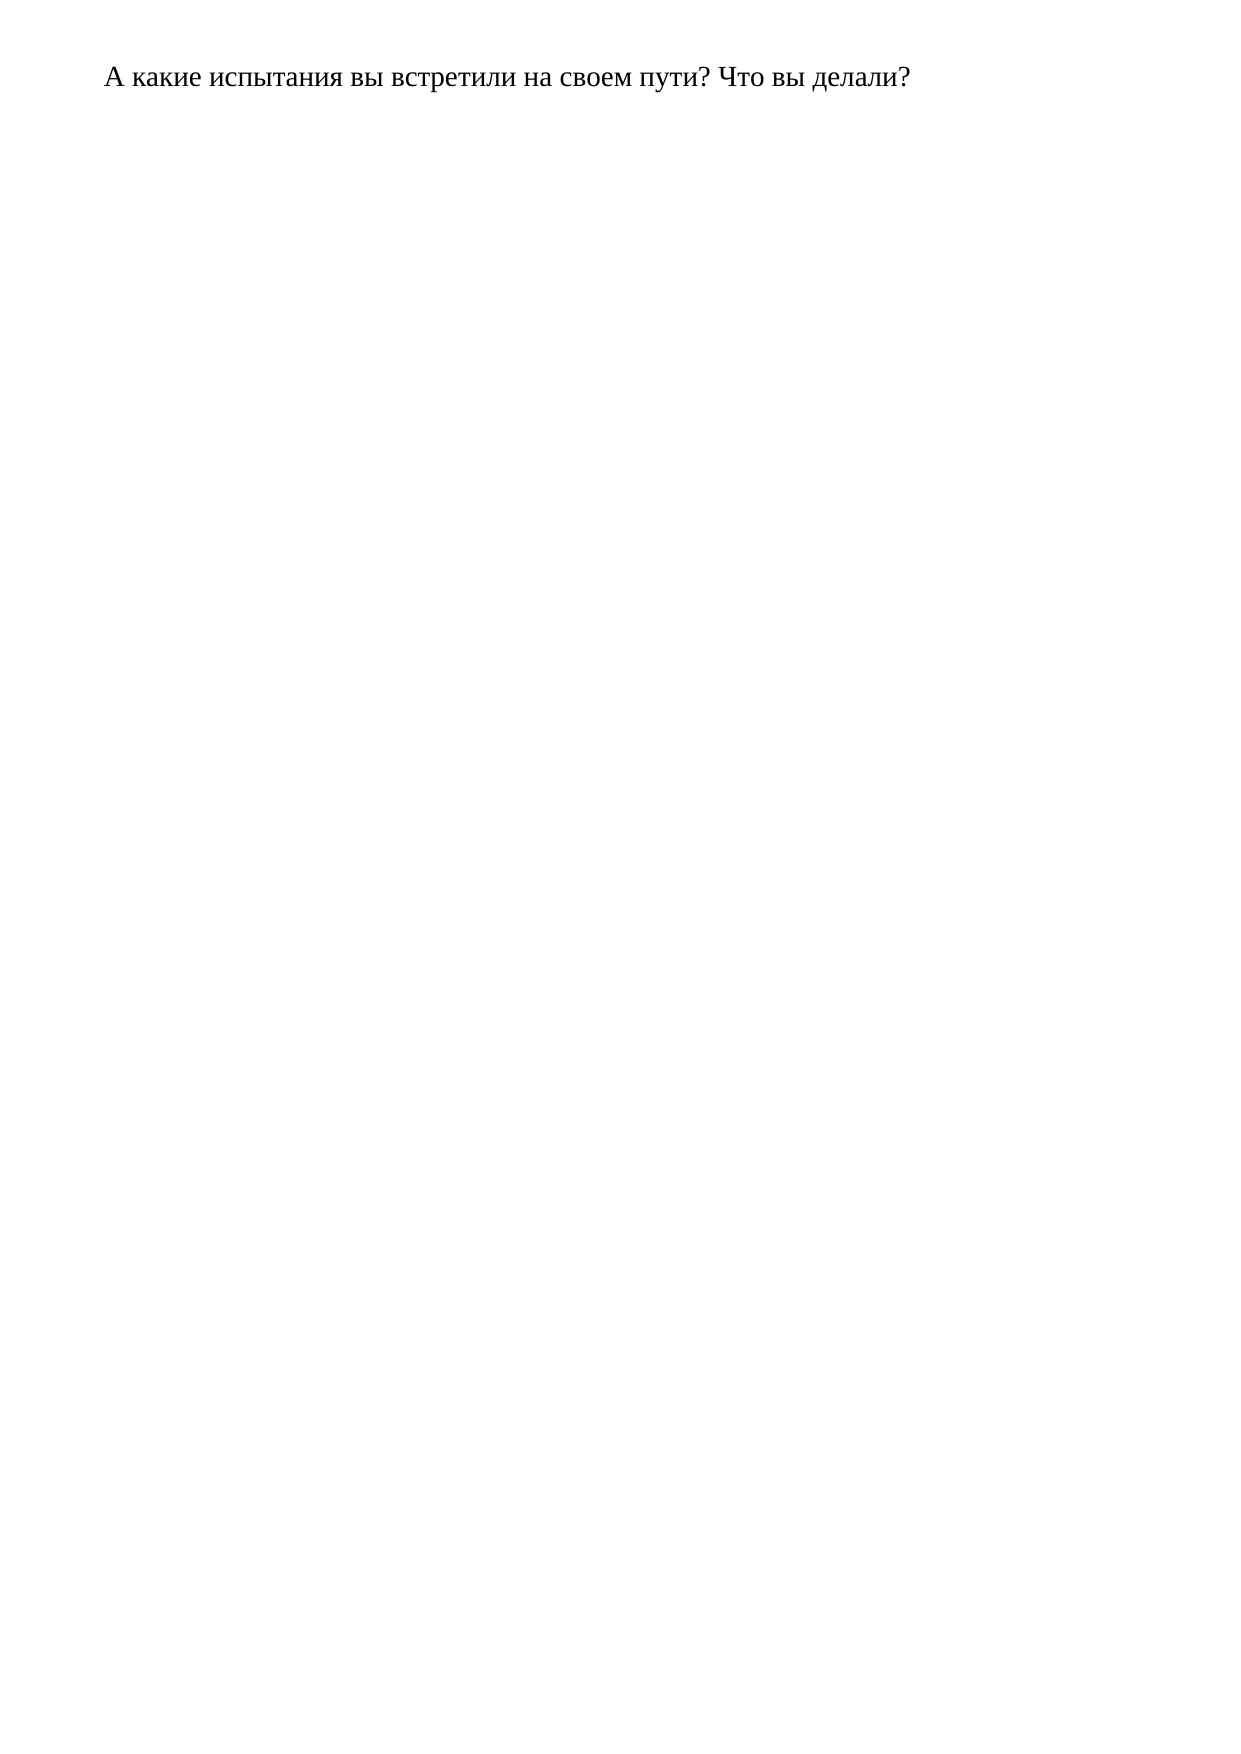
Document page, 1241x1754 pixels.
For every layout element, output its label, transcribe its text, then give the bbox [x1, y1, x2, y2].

text А какие испытания вы встретили на своем пути? Что вы делали? [103, 59, 1167, 93]
